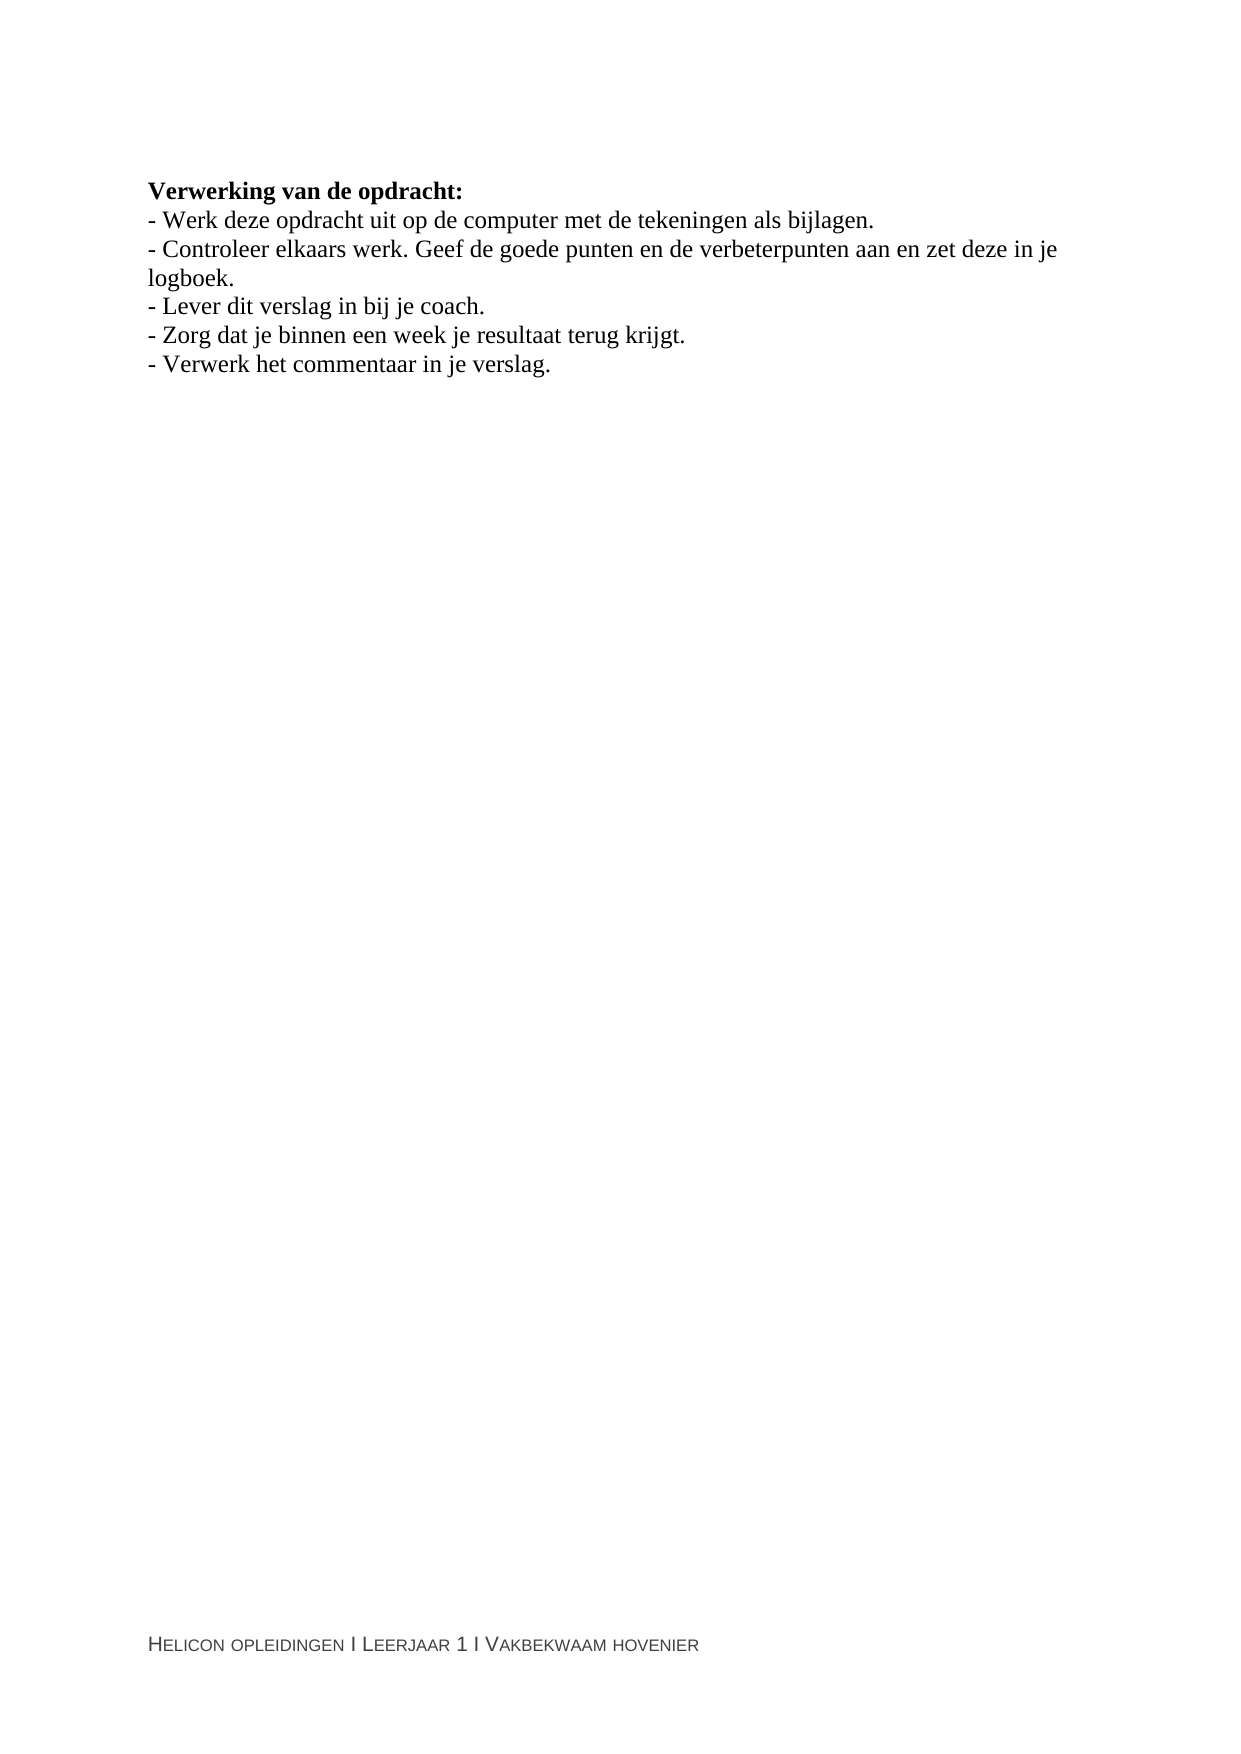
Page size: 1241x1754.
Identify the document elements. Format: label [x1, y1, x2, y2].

text [148, 148, 1093, 378]
